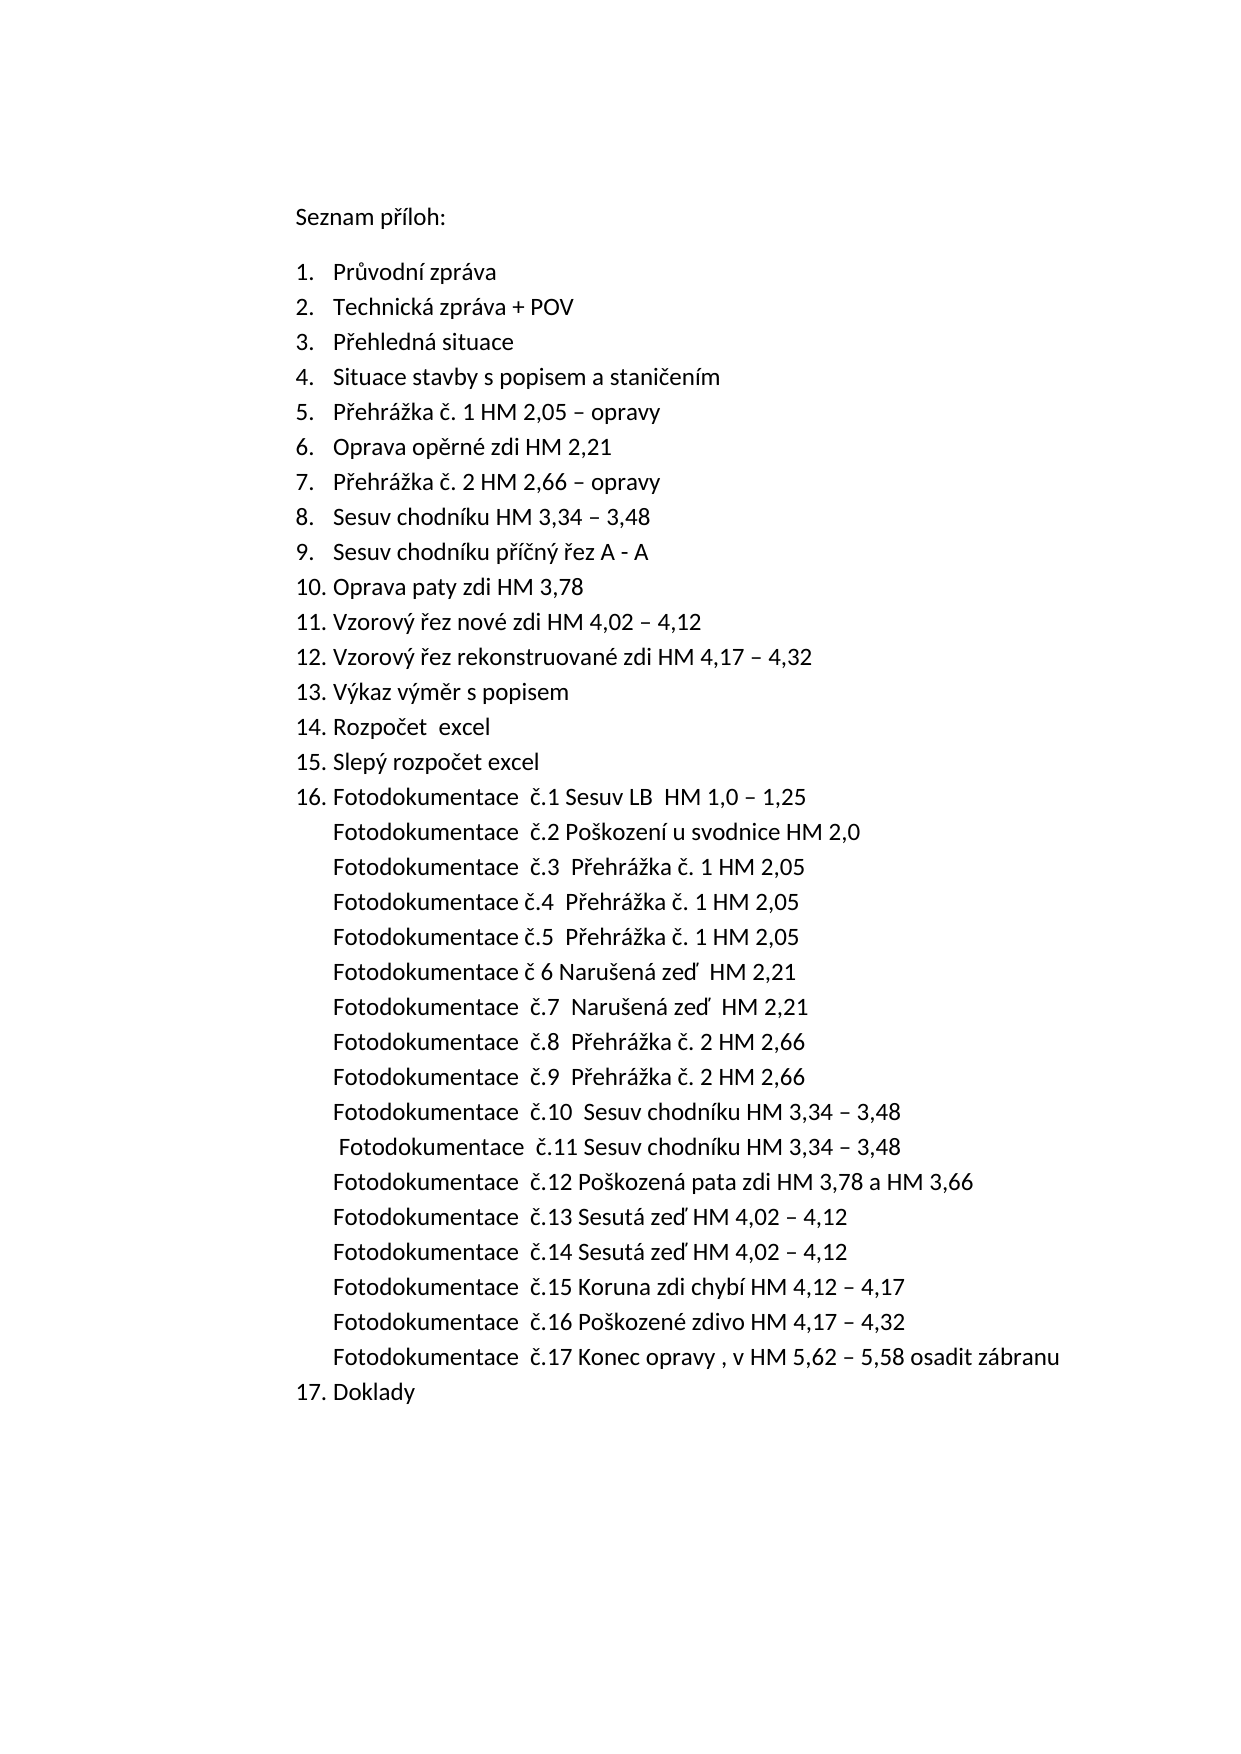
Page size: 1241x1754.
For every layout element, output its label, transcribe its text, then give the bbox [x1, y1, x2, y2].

list Přehledná situace [295, 326, 1093, 357]
list Přehrážka č. 2 HM 2,66 – opravy [295, 466, 1093, 497]
list Fotodokumentace č.11 Sesuv chodníku HM 3,34 – 3,48 [333, 1131, 1093, 1162]
list Fotodokumentace č.2 Poškození u svodnice HM 2,0 [333, 816, 1093, 847]
list Situace stavby s popisem a staničením [295, 361, 1093, 392]
list Sesuv chodníku příčný řez A - A [295, 536, 1093, 567]
list Fotodokumentace č.13 Sesutá zeď HM 4,02 – 4,12 [333, 1201, 1093, 1232]
list Fotodokumentace č.10 Sesuv chodníku HM 3,34 – 3,48 [333, 1096, 1093, 1127]
list Slepý rozpočet excel [295, 746, 1093, 777]
list Fotodokumentace č.14 Sesutá zeď HM 4,02 – 4,12 [333, 1236, 1093, 1267]
list Fotodokumentace č.16 Poškozené zdivo HM 4,17 – 4,32 [333, 1306, 1093, 1337]
list Sesuv chodníku HM 3,34 – 3,48 [295, 501, 1093, 532]
list Vzorový řez nové zdi HM 4,02 – 4,12 [295, 606, 1093, 637]
list Vzorový řez rekonstruované zdi HM 4,17 – 4,32 [295, 641, 1093, 672]
list Fotodokumentace č.8 Přehrážka č. 2 HM 2,66 [333, 1026, 1093, 1057]
list Fotodokumentace č.12 Poškozená pata zdi HM 3,78 a HM 3,66 [333, 1166, 1093, 1197]
list Fotodokumentace č.15 Koruna zdi chybí HM 4,12 – 4,17 [333, 1271, 1093, 1302]
list Oprava paty zdi HM 3,78 [295, 571, 1093, 602]
list Přehrážka č. 1 HM 2,05 – opravy [295, 396, 1093, 427]
list Technická zpráva + POV [295, 291, 1093, 322]
list Fotodokumentace č.4 Přehrážka č. 1 HM 2,05 [333, 886, 1093, 917]
list Průvodní zpráva [295, 256, 1093, 287]
list Fotodokumentace č.1 Sesuv LB HM 1,0 – 1,25 [295, 781, 1093, 812]
list Fotodokumentace č 6 Narušená zeď HM 2,21 [333, 956, 1093, 987]
list Fotodokumentace č.3 Přehrážka č. 1 HM 2,05 [333, 851, 1093, 882]
list Fotodokumentace č.7 Narušená zeď HM 2,21 [333, 991, 1093, 1022]
list Rozpočet excel [295, 711, 1093, 742]
list Výkaz výměr s popisem [295, 676, 1093, 707]
list Fotodokumentace č.9 Přehrážka č. 2 HM 2,66 [333, 1061, 1093, 1092]
list Oprava opěrné zdi HM 2,21 [295, 431, 1093, 462]
list Doklady [295, 1376, 1093, 1407]
list Fotodokumentace č.17 Konec opravy , v HM 5,62 – 5,58 osadit zábranu [333, 1341, 1093, 1372]
list Fotodokumentace č.5 Přehrážka č. 1 HM 2,05 [333, 921, 1093, 952]
text Seznam příloh: [295, 201, 1093, 231]
